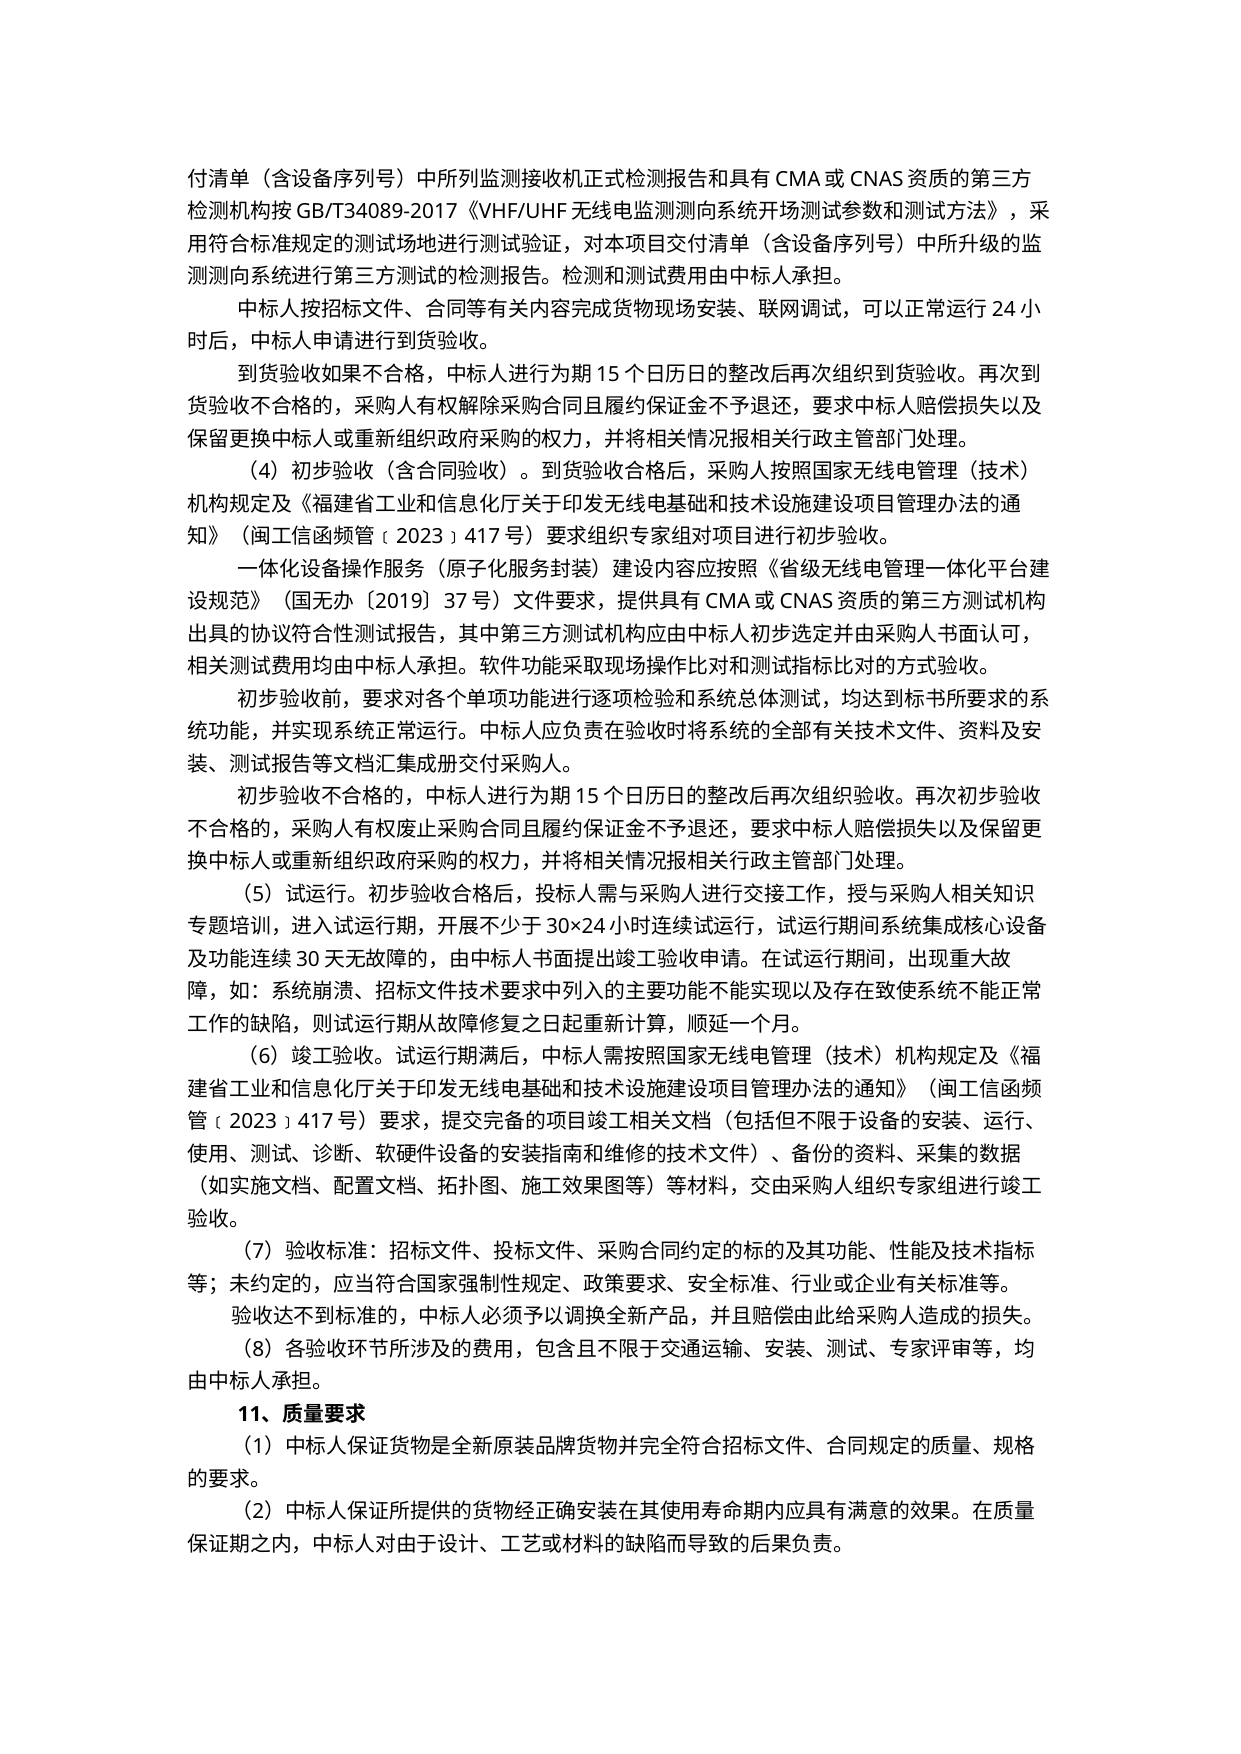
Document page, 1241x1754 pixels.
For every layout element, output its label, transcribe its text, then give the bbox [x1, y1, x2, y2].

text 一体化设备操作服务（原子化服务封装）建设内容应按照《省级无线电管理一体化平台建设规范》（国无办〔2019〕37号）文件要求，提供具有CMA或CNAS资质的第三方测试机构出具的协议符合性测试报告，其中第三方测试机构应由中标人初步选定并由采购人书面认可，相关测试费用均由中标人承担。软件功能采取现场操作比对和测试指标比对的方式验收。 [187, 552, 1053, 682]
text （7）验收标准：招标文件、投标文件、采购合同约定的标的及其功能、性能及技术指标等；未约定的，应当符合国家强制性规定、政策要求、安全标准、行业或企业有关标准等。 [187, 1234, 1053, 1299]
text （2）中标人保证所提供的货物经正确安装在其使用寿命期内应具有满意的效果。在质量保证期之内，中标人对由于设计、工艺或材料的缺陷而导致的后果负责。 [187, 1494, 1053, 1559]
text （5）试运行。初步验收合格后，投标人需与采购人进行交接工作，授与采购人相关知识专题培训，进入试运行期，开展不少于30×24小时连续试运行，试运行期间系统集成核心设备及功能连续30天无故障的，由中标人书面提出竣工验收申请。在试运行期间，出现重大故障，如：系统崩溃、招标文件技术要求中列入的主要功能不能实现以及存在致使系统不能正常工作的缺陷，则试运行期从故障修复之日起重新计算，顺延一个月。 [187, 877, 1053, 1039]
text 验收达不到标准的，中标人必须予以调换全新产品，并且赔偿由此给采购人造成的损失。 [187, 1299, 1053, 1332]
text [187, 162, 1053, 292]
text 初步验收前，要求对各个单项功能进行逐项检验和系统总体测试，均达到标书所要求的系统功能，并实现系统正常运行。中标人应负责在验收时将系统的全部有关技术文件、资料及安装、测试报告等文档汇集成册交付采购人。 [187, 682, 1053, 779]
text 初步验收不合格的，中标人进行为期15个日历日的整改后再次组织验收。再次初步验收不合格的，采购人有权废止采购合同且履约保证金不予退还，要求中标人赔偿损失以及保留更换中标人或重新组织政府采购的权力，并将相关情况报相关行政主管部门处理。 [187, 779, 1053, 877]
text （6）竣工验收。试运行期满后，中标人需按照国家无线电管理（技术）机构规定及《福建省工业和信息化厅关于印发无线电基础和技术设施建设项目管理办法的通知》（闽工信函频管﹝2023﹞417号）要求，提交完备的项目竣工相关文档（包括但不限于设备的安装、运行、使用、测试、诊断、软硬件设备的安装指南和维修的技术文件）、备份的资料、采集的数据（如实施文档、配置文档、拓扑图、施工效果图等）等材料，交由采购人组织专家组进行竣工验收。 [187, 1039, 1053, 1234]
text （4）初步验收（含合同验收）。到货验收合格后，采购人按照国家无线电管理（技术）机构规定及《福建省工业和信息化厅关于印发无线电基础和技术设施建设项目管理办法的通知》（闽工信函频管﹝2023﹞417号）要求组织专家组对项目进行初步验收。 [187, 454, 1053, 552]
text 11、质量要求 [187, 1397, 1053, 1429]
text 到货验收如果不合格，中标人进行为期15个日历日的整改后再次组织到货验收。再次到货验收不合格的，采购人有权解除采购合同且履约保证金不予退还，要求中标人赔偿损失以及保留更换中标人或重新组织政府采购的权力，并将相关情况报相关行政主管部门处理。 [187, 357, 1053, 454]
text （8）各验收环节所涉及的费用，包含且不限于交通运输、安装、测试、专家评审等，均由中标人承担。 [187, 1332, 1053, 1397]
text 中标人按招标文件、合同等有关内容完成货物现场安装、联网调试，可以正常运行24小时后，中标人申请进行到货验收。 [187, 292, 1053, 357]
text （1）中标人保证货物是全新原装品牌货物并完全符合招标文件、合同规定的质量、规格的要求。 [187, 1429, 1053, 1494]
